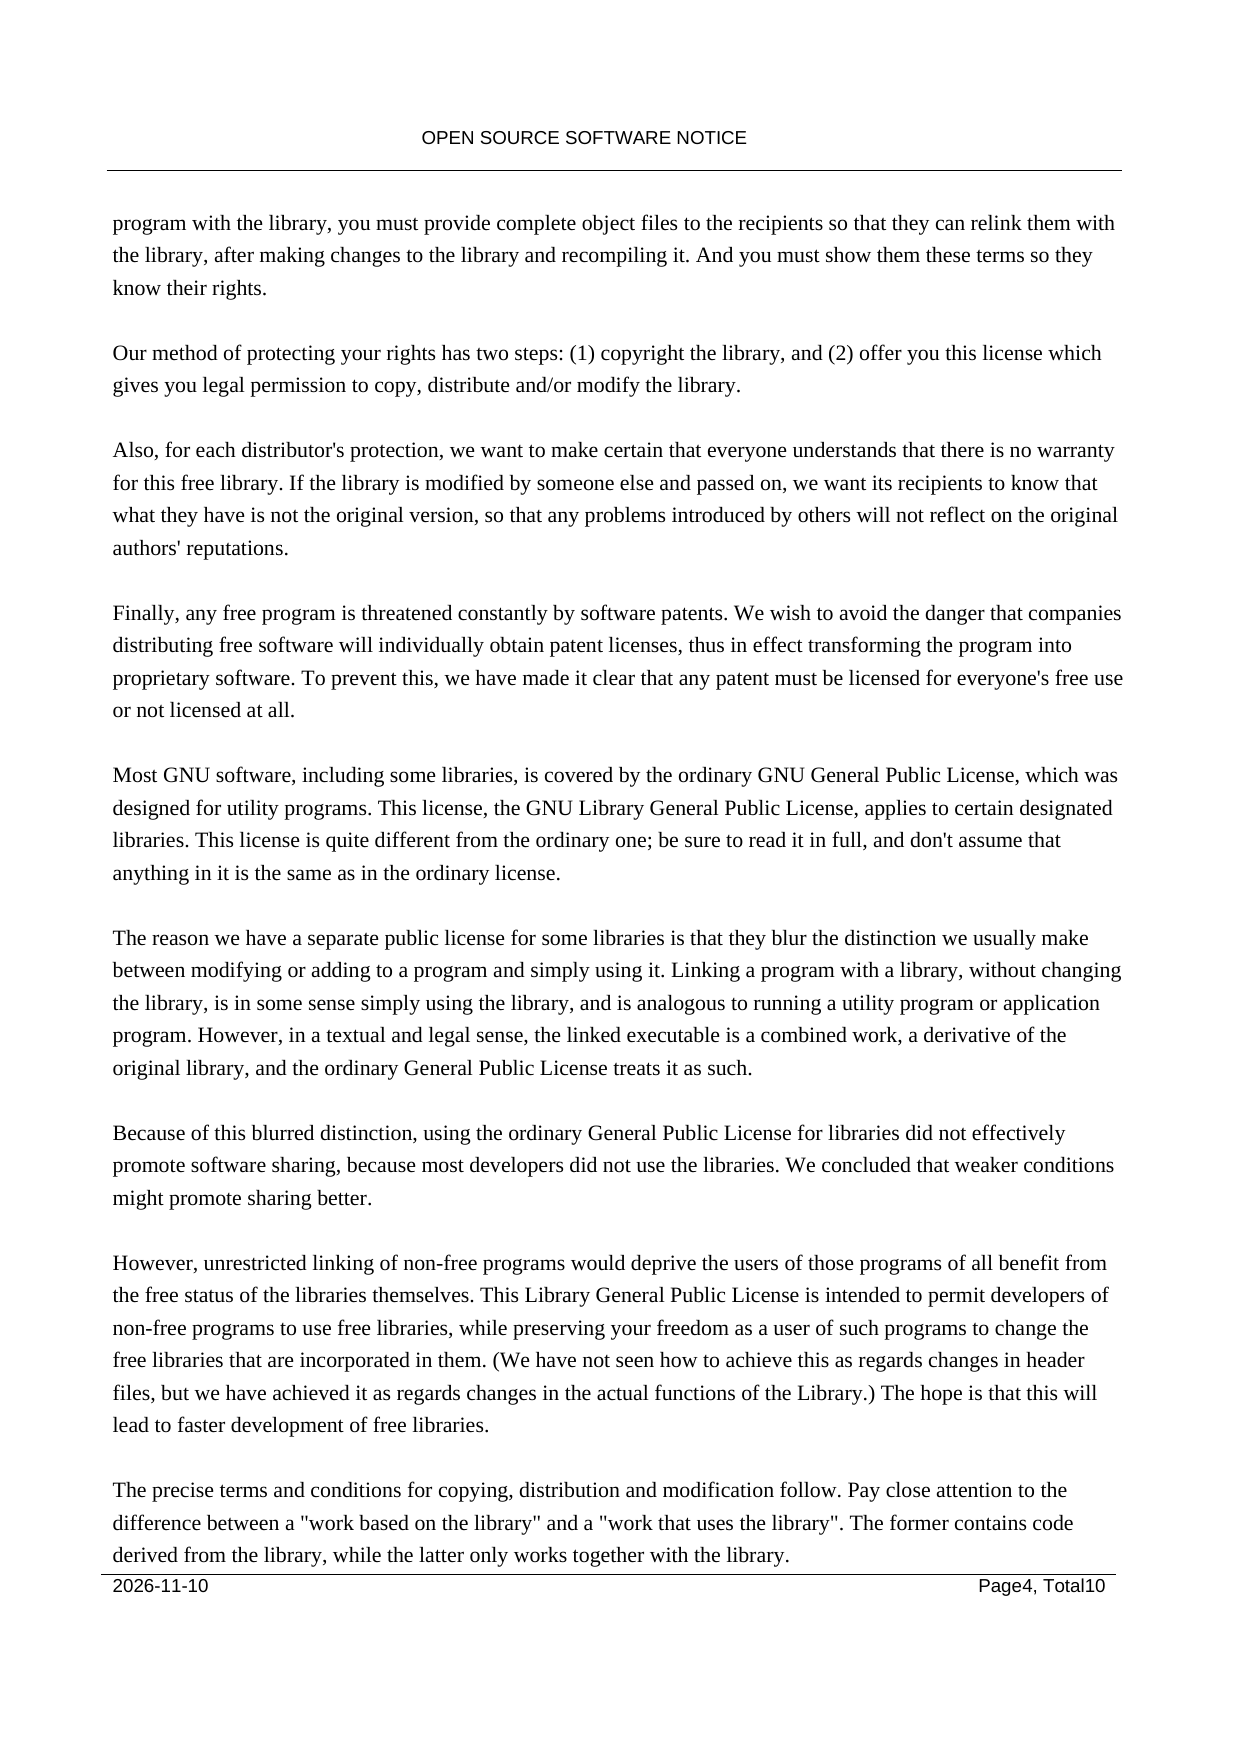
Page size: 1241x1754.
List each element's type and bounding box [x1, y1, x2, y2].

text [112, 206, 1128, 1571]
